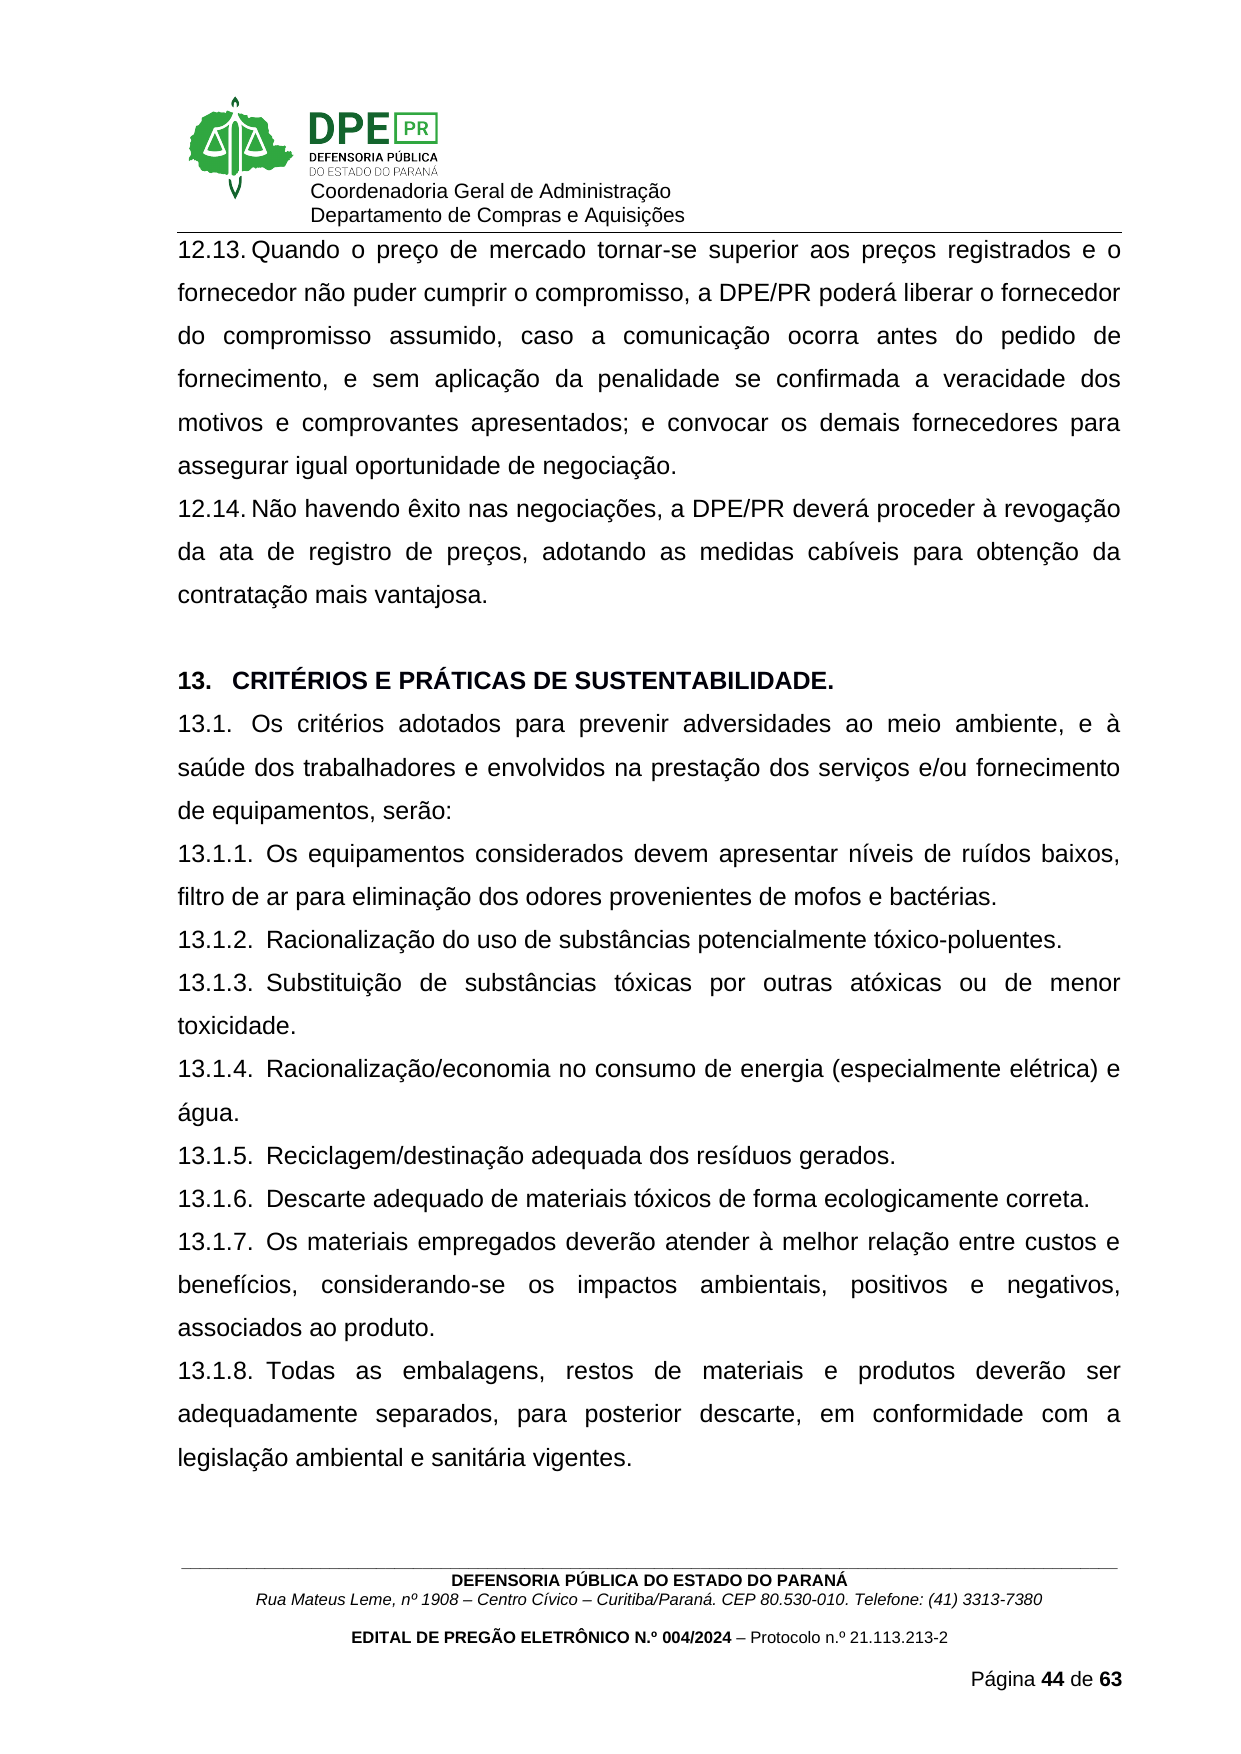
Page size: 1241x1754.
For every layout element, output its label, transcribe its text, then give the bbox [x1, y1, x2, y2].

list Todas as embalagens, restos de materiais e produtos deverão ser adequadamente separados, para posterior descarte, em conformidade com a legislação ambiental e sanitária vigentes. [177, 1356, 1122, 1471]
list Racionalização/economia no consumo de energia (especialmente elétrica) e água. [177, 1054, 1122, 1126]
list Os materiais empregados deverão atender à melhor relação entre custos e benefícios, considerando-se os impactos ambientais, positivos e negativos, associados ao produto. [177, 1227, 1122, 1342]
list Não havendo êxito nas negociações, a DPE/PR deverá proceder à revogação da ata de registro de preços, adotando as medidas cabíveis para obtenção da contratação mais vantajosa. [177, 494, 1122, 609]
list Racionalização do uso de substâncias potencialmente tóxico-poluentes. [177, 925, 1122, 954]
list Descarte adequado de materiais tóxicos de forma ecologicamente correta. [177, 1184, 1122, 1213]
list Os equipamentos considerados devem apresentar níveis de ruídos baixos, filtro de ar para eliminação dos odores provenientes de mofos e bactérias. [177, 839, 1122, 911]
list Quando o preço de mercado tornar-se superior aos preços registrados e o fornecedor não puder cumprir o compromisso, a DPE/PR poderá liberar o fornecedor do compromisso assumido, caso a comunicação ocorra antes do pedido de fornecimento, e sem aplicação da penalidade se confirmada a veracidade dos motivos e comprovantes apresentados; e convocar os demais fornecedores para assegurar igual oportunidade de negociação. [177, 235, 1122, 479]
list Reciclagem/destinação adequada dos resíduos gerados. [177, 1141, 1122, 1169]
list Substituição de substâncias tóxicas por outras atóxicas ou de menor toxicidade. [177, 968, 1122, 1040]
list Os critérios adotados para prevenir adversidades ao meio ambiente, e à saúde dos trabalhadores e envolvidos na prestação dos serviços e/ou fornecimento de equipamentos, serão: [177, 709, 1122, 824]
picture [188, 96, 438, 200]
list CRITÉRIOS E PRÁTICAS DE SUSTENTABILIDADE. [177, 666, 1122, 695]
